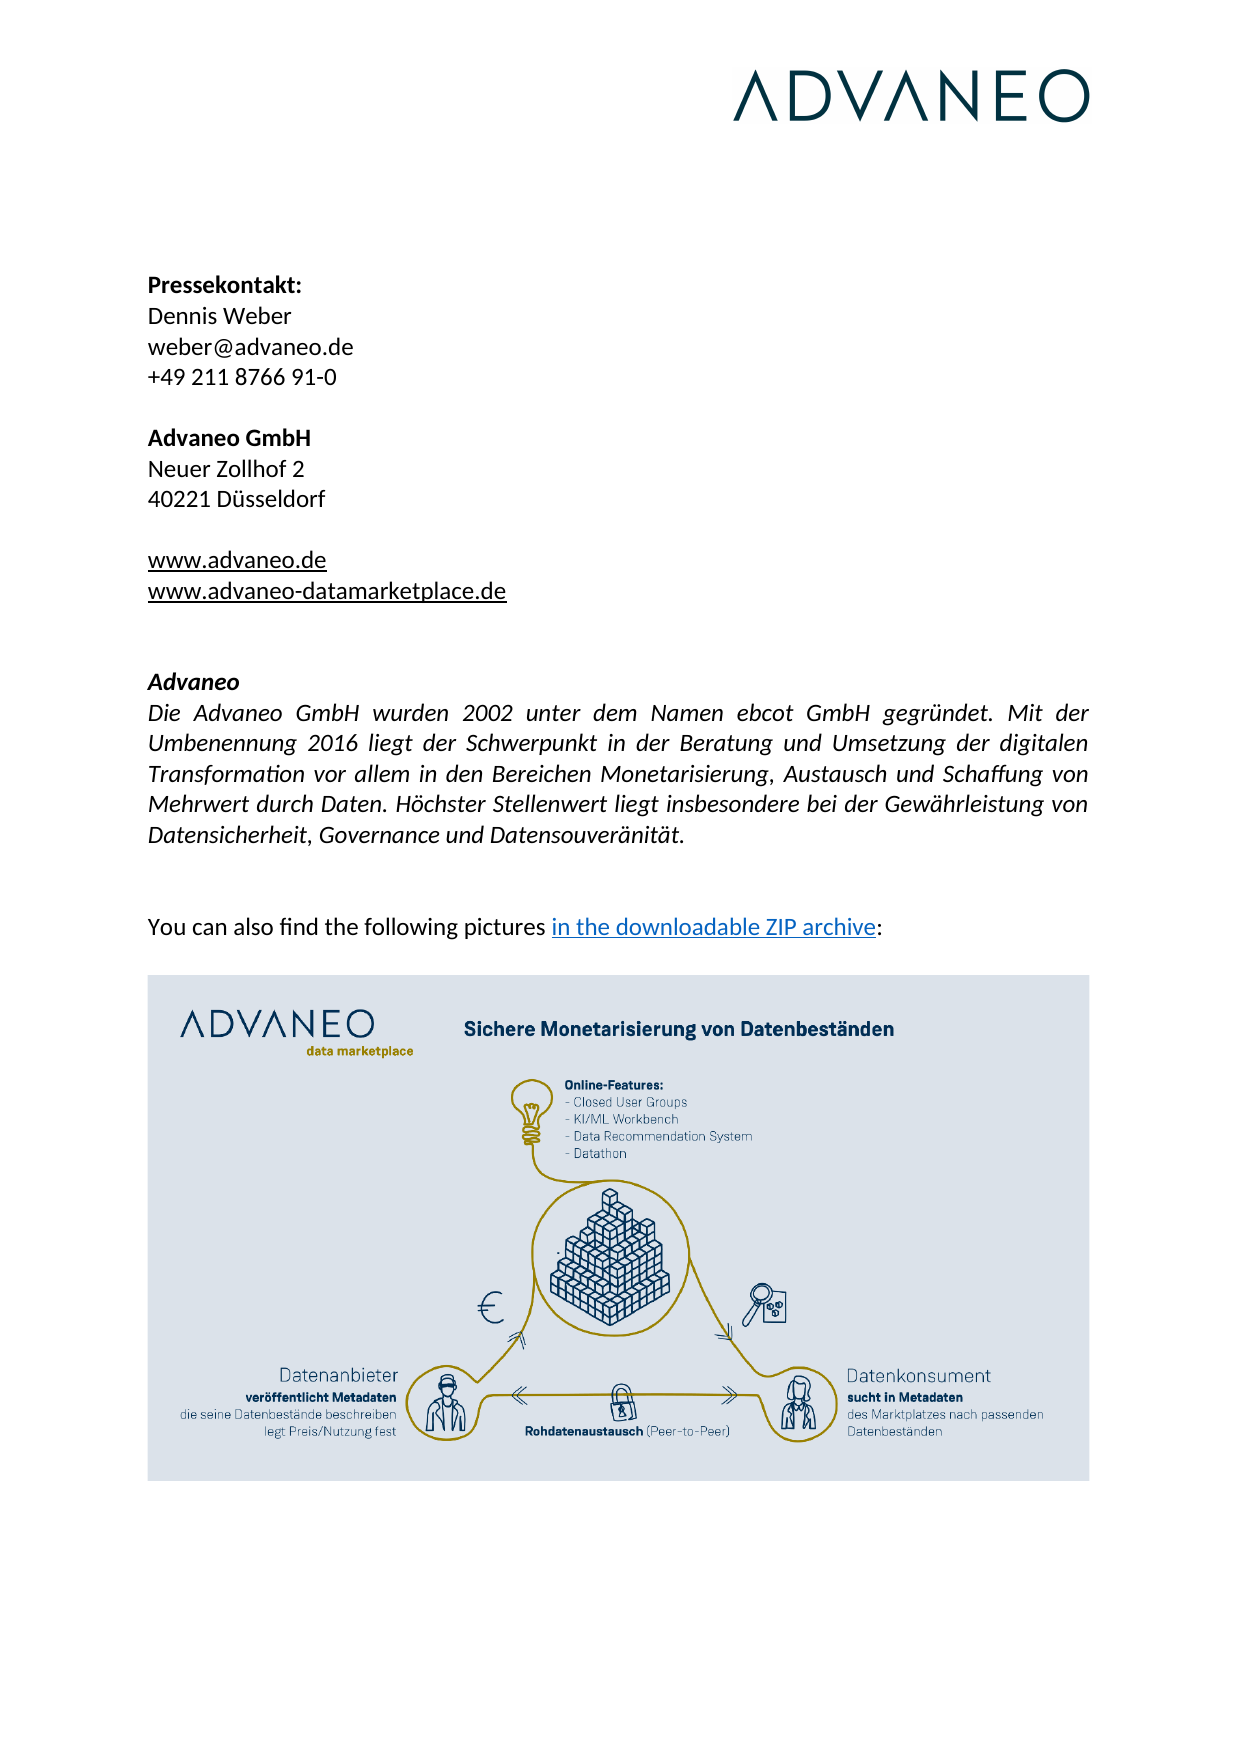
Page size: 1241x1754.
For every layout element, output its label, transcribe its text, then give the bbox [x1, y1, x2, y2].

text You can also find the following pictures in the downloadable ZIP archive: [148, 911, 1093, 941]
text weber@advaneo.de [148, 331, 1093, 361]
text www.advaneo.de [148, 544, 1093, 575]
text Dennis Weber [148, 300, 1093, 331]
text Neuer Zollhof 2 [148, 453, 1093, 483]
text Pressekontakt: [148, 270, 1093, 300]
picture [147, 975, 1090, 1481]
text Advaneo GmbH [148, 422, 1093, 453]
picture [731, 67, 1093, 124]
text Die Advaneo GmbH wurden 2002 unter dem Namen ebcot GmbH gegründet. Mit der Umbenennung 2016 liegt der Schwerpunkt in der Beratung und Umsetzung der digitalen Transformation vor allem in den Bereichen Monetarisierung, Austausch und Schaffung von Mehrwert durch Daten. Höchster Stellenwert liegt insbesondere bei der Gewährleistung von Datensicherheit, Governance und Datensouveränität. [148, 697, 1093, 849]
text 40221 Düsseldorf [148, 483, 1093, 514]
text +49 211 8766 91-0 [148, 361, 1093, 392]
text Advaneo [148, 666, 1093, 697]
text www.advaneo-datamarketplace.de [148, 575, 1093, 605]
